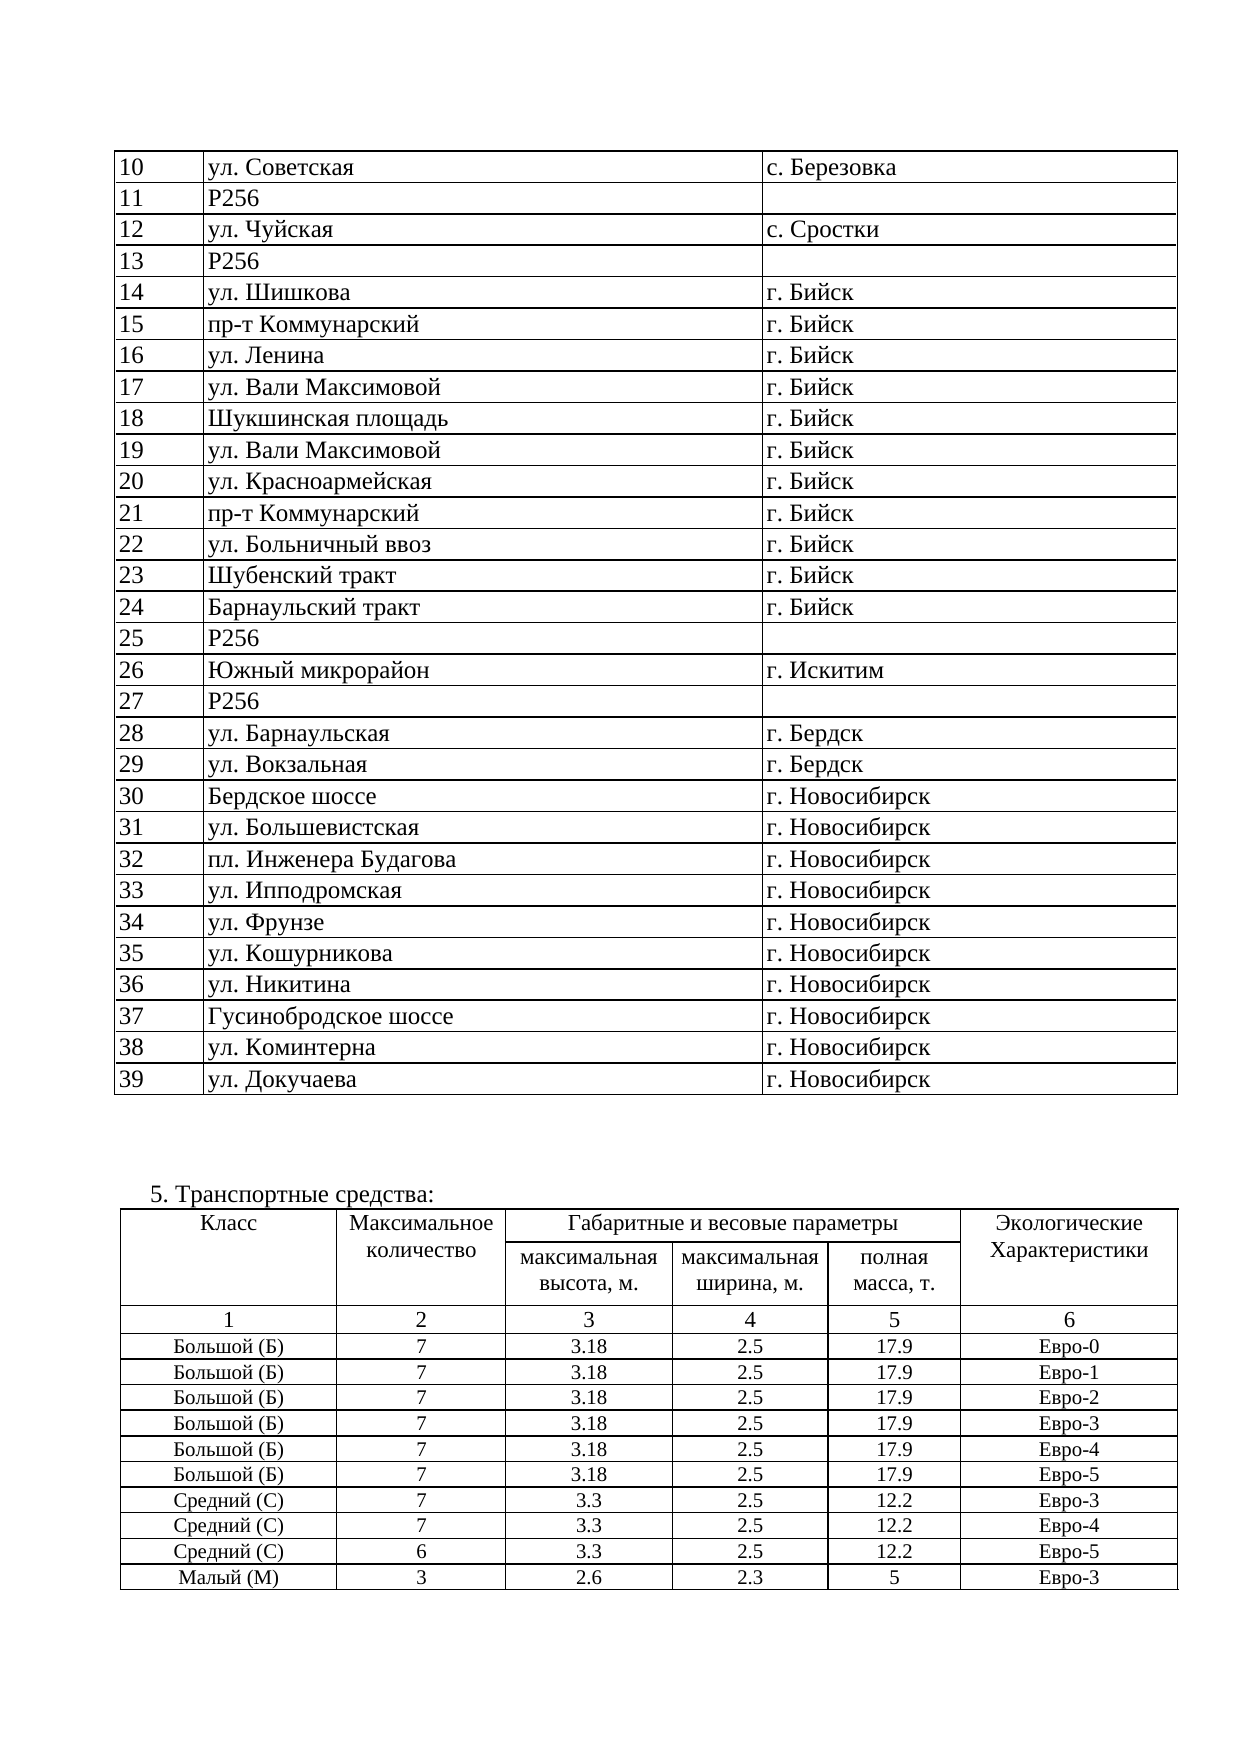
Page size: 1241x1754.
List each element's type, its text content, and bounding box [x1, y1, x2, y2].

table_cell г. Бийск [763, 559, 1177, 590]
table_cell 3.18 [506, 1462, 672, 1486]
table_cell Р256 [204, 623, 762, 653]
table_cell 31 [115, 812, 203, 842]
table_cell ул. Шишкова [204, 277, 762, 307]
table_cell ул. Коминтерна [204, 1032, 762, 1062]
table_header Экологические Характеристики [961, 1210, 1177, 1304]
table_cell г. Новосибирск [763, 779, 1177, 811]
table_cell 30 [115, 780, 203, 811]
table_cell ул. Красноармейская [204, 466, 762, 496]
table_cell 23 [115, 560, 203, 590]
table_cell г. Новосибирск [763, 874, 1177, 905]
table_cell 2.5 [673, 1334, 827, 1358]
table_cell 20 [115, 466, 203, 496]
table_cell 3.3 [506, 1488, 672, 1512]
table_cell 10 [115, 152, 203, 181]
table_cell 7 [337, 1385, 505, 1409]
table_cell г. Новосибирск [763, 905, 1177, 936]
table_cell Евро-2 [961, 1385, 1177, 1409]
table_cell Р256 [204, 183, 762, 213]
table_cell Большой (Б) [121, 1360, 336, 1384]
table_cell Средний (С) [121, 1539, 336, 1563]
table_cell Бердское шоссе [204, 781, 762, 811]
table_cell Р256 [204, 686, 762, 716]
table_cell 2.5 [673, 1437, 827, 1461]
table_cell 26 [115, 654, 203, 685]
table_cell г. Бийск [763, 433, 1177, 464]
table_cell 3.3 [506, 1513, 672, 1537]
table_cell 22 [115, 529, 203, 559]
table_cell Барнаульский тракт [204, 592, 762, 622]
table_cell Евро-4 [961, 1437, 1177, 1461]
table_cell 2.5 [673, 1360, 827, 1384]
table_cell 35 [115, 938, 203, 968]
table_cell 4 [673, 1306, 827, 1332]
table_cell 32 [115, 843, 203, 873]
table_cell 33 [115, 875, 203, 905]
table_cell 6 [337, 1539, 505, 1563]
table_cell 3.18 [506, 1334, 672, 1358]
table_cell г. Новосибирск [763, 842, 1177, 873]
table_cell 2.3 [673, 1565, 827, 1589]
table_cell Средний (С) [121, 1513, 336, 1537]
table_cell [763, 244, 1177, 276]
table_cell с. Сростки [763, 213, 1177, 244]
table_cell г. Бийск [763, 465, 1177, 496]
table_cell пр-т Коммунарский [204, 498, 762, 527]
table_cell максимальная высота, м. [506, 1243, 672, 1304]
table_header Класс [121, 1210, 336, 1304]
table_cell 15 [115, 308, 203, 339]
table_cell Евро-5 [961, 1539, 1177, 1563]
table_cell ул. Ипподромская [204, 875, 762, 905]
table_cell ул. Барнаульская [204, 718, 762, 748]
table_cell 13 [115, 245, 203, 276]
table_header Максимальное количество [337, 1210, 505, 1304]
table_cell 21 [115, 497, 203, 527]
table_cell 24 [115, 591, 203, 622]
table_cell г. Новосибирск [763, 1031, 1177, 1062]
table_cell г. Новосибирск [763, 999, 1177, 1031]
table_cell с. Березовка [763, 152, 1177, 181]
table_cell Евро-0 [961, 1334, 1177, 1358]
table_cell 3.18 [506, 1437, 672, 1461]
table_cell г. Бердск [763, 716, 1177, 748]
table_cell Р256 [204, 246, 762, 276]
table_cell 7 [337, 1437, 505, 1461]
table_cell ул. Советская [204, 152, 762, 181]
table_cell 17.9 [829, 1334, 960, 1358]
table_cell 16 [115, 340, 203, 370]
table_cell 3.18 [506, 1385, 672, 1409]
table_cell 3.3 [506, 1539, 672, 1563]
table_cell 17.9 [829, 1437, 960, 1461]
table_cell ул. Вокзальная [204, 749, 762, 779]
table_cell 29 [115, 749, 203, 779]
table_cell 37 [115, 1000, 203, 1031]
table_cell г. Бийск [763, 370, 1177, 402]
table_cell 7 [337, 1513, 505, 1537]
table_cell 3.18 [506, 1411, 672, 1435]
table_cell ул. Вали Максимовой [204, 372, 762, 402]
table_cell Малый (М) [121, 1565, 336, 1589]
table_cell Большой (Б) [121, 1411, 336, 1435]
table_cell пр-т Коммунарский [204, 309, 762, 339]
table_cell г. Бийск [763, 496, 1177, 527]
table_cell ул. Больничный ввоз [204, 529, 762, 559]
table_cell г. Бийск [763, 528, 1177, 559]
table_cell 17.9 [829, 1385, 960, 1409]
table_cell пл. Инженера Будагова [204, 844, 762, 873]
table_cell 12.2 [829, 1513, 960, 1537]
table_cell Шукшинская площадь [204, 403, 762, 433]
table_cell г. Новосибирск [763, 936, 1177, 968]
table_cell 3.18 [506, 1360, 672, 1384]
table_cell г. Новосибирск [763, 968, 1177, 999]
table_cell Евро-3 [961, 1411, 1177, 1435]
table_cell 12.2 [829, 1539, 960, 1563]
table_cell г. Бийск [763, 590, 1177, 622]
table_cell ул. Чуйская [204, 215, 762, 244]
table_cell 7 [337, 1360, 505, 1384]
table_cell Гусинобродское шоссе [204, 1001, 762, 1031]
table_cell г. Бийск [763, 307, 1177, 339]
table_cell 2.5 [673, 1385, 827, 1409]
table_cell ул. Никитина [204, 970, 762, 999]
table_cell г. Бийск [763, 402, 1177, 433]
table_cell Евро-3 [961, 1488, 1177, 1512]
table_cell Большой (Б) [121, 1385, 336, 1409]
table_cell 28 [115, 717, 203, 748]
table_cell ул. Ленина [204, 340, 762, 370]
table_cell 2 [337, 1306, 505, 1332]
table_cell 17.9 [829, 1411, 960, 1435]
table_cell Евро-3 [961, 1565, 1177, 1589]
table_cell 1 [121, 1306, 336, 1332]
table_cell 5 [829, 1565, 960, 1589]
table_cell 2.5 [673, 1462, 827, 1486]
table_cell 3 [506, 1306, 672, 1332]
table_cell 38 [115, 1032, 203, 1062]
table_cell максимальная ширина, м. [673, 1243, 827, 1304]
table_cell 2.5 [673, 1488, 827, 1512]
table_cell 7 [337, 1334, 505, 1358]
table_cell ул. Кошурникова [204, 938, 762, 968]
table_cell ул. Вали Максимовой [204, 435, 762, 464]
table_cell 36 [115, 969, 203, 999]
table_cell Шубенский тракт [204, 561, 762, 590]
table_cell полная масса, т. [829, 1243, 960, 1304]
table_cell 7 [337, 1411, 505, 1435]
table_cell [763, 181, 1177, 213]
table_cell 19 [115, 434, 203, 464]
table_cell 25 [115, 623, 203, 653]
table_cell 6 [961, 1306, 1177, 1332]
table_cell 7 [337, 1462, 505, 1486]
table_cell Большой (Б) [121, 1334, 336, 1358]
table_cell 2.6 [506, 1565, 672, 1589]
table_cell г. Бердск [763, 748, 1177, 779]
text 5. Транспортные средства: [150, 1179, 1090, 1208]
table_cell 12 [115, 214, 203, 244]
table_cell Евро-5 [961, 1462, 1177, 1486]
table_cell 17.9 [829, 1462, 960, 1486]
table_cell 7 [337, 1488, 505, 1512]
table_cell Евро-1 [961, 1360, 1177, 1384]
table_cell Средний (С) [121, 1488, 336, 1512]
table_header Габаритные и весовые параметры [506, 1210, 960, 1241]
table_cell 18 [115, 403, 203, 433]
table_cell 2.5 [673, 1539, 827, 1563]
table_cell г. Искитим [763, 653, 1177, 685]
table_cell 27 [115, 686, 203, 716]
table_cell г. Бийск [763, 339, 1177, 370]
table_cell Большой (Б) [121, 1462, 336, 1486]
table_cell 11 [115, 183, 203, 213]
table_cell ул. Большевистская [204, 812, 762, 842]
table_cell 17 [115, 371, 203, 402]
table_cell 5 [829, 1306, 960, 1332]
table_cell 2.5 [673, 1513, 827, 1537]
table_cell ул. Фрунзе [204, 907, 762, 936]
table_cell 3 [337, 1565, 505, 1589]
table_cell 39 [115, 1063, 203, 1094]
table_cell 2.5 [673, 1411, 827, 1435]
table_cell ул. Докучаева [204, 1064, 762, 1094]
table_cell [763, 685, 1177, 716]
table_cell [763, 622, 1177, 653]
table_cell 14 [115, 277, 203, 307]
table_cell 17.9 [829, 1360, 960, 1384]
table_cell 12.2 [829, 1488, 960, 1512]
table_cell г. Новосибирск [763, 1062, 1177, 1094]
table_cell г. Бийск [763, 276, 1177, 307]
table_cell Большой (Б) [121, 1437, 336, 1461]
table_cell Южный микрорайон [204, 655, 762, 685]
table_cell г. Новосибирск [763, 811, 1177, 842]
table_cell 34 [115, 906, 203, 936]
table_cell Евро-4 [961, 1513, 1177, 1537]
